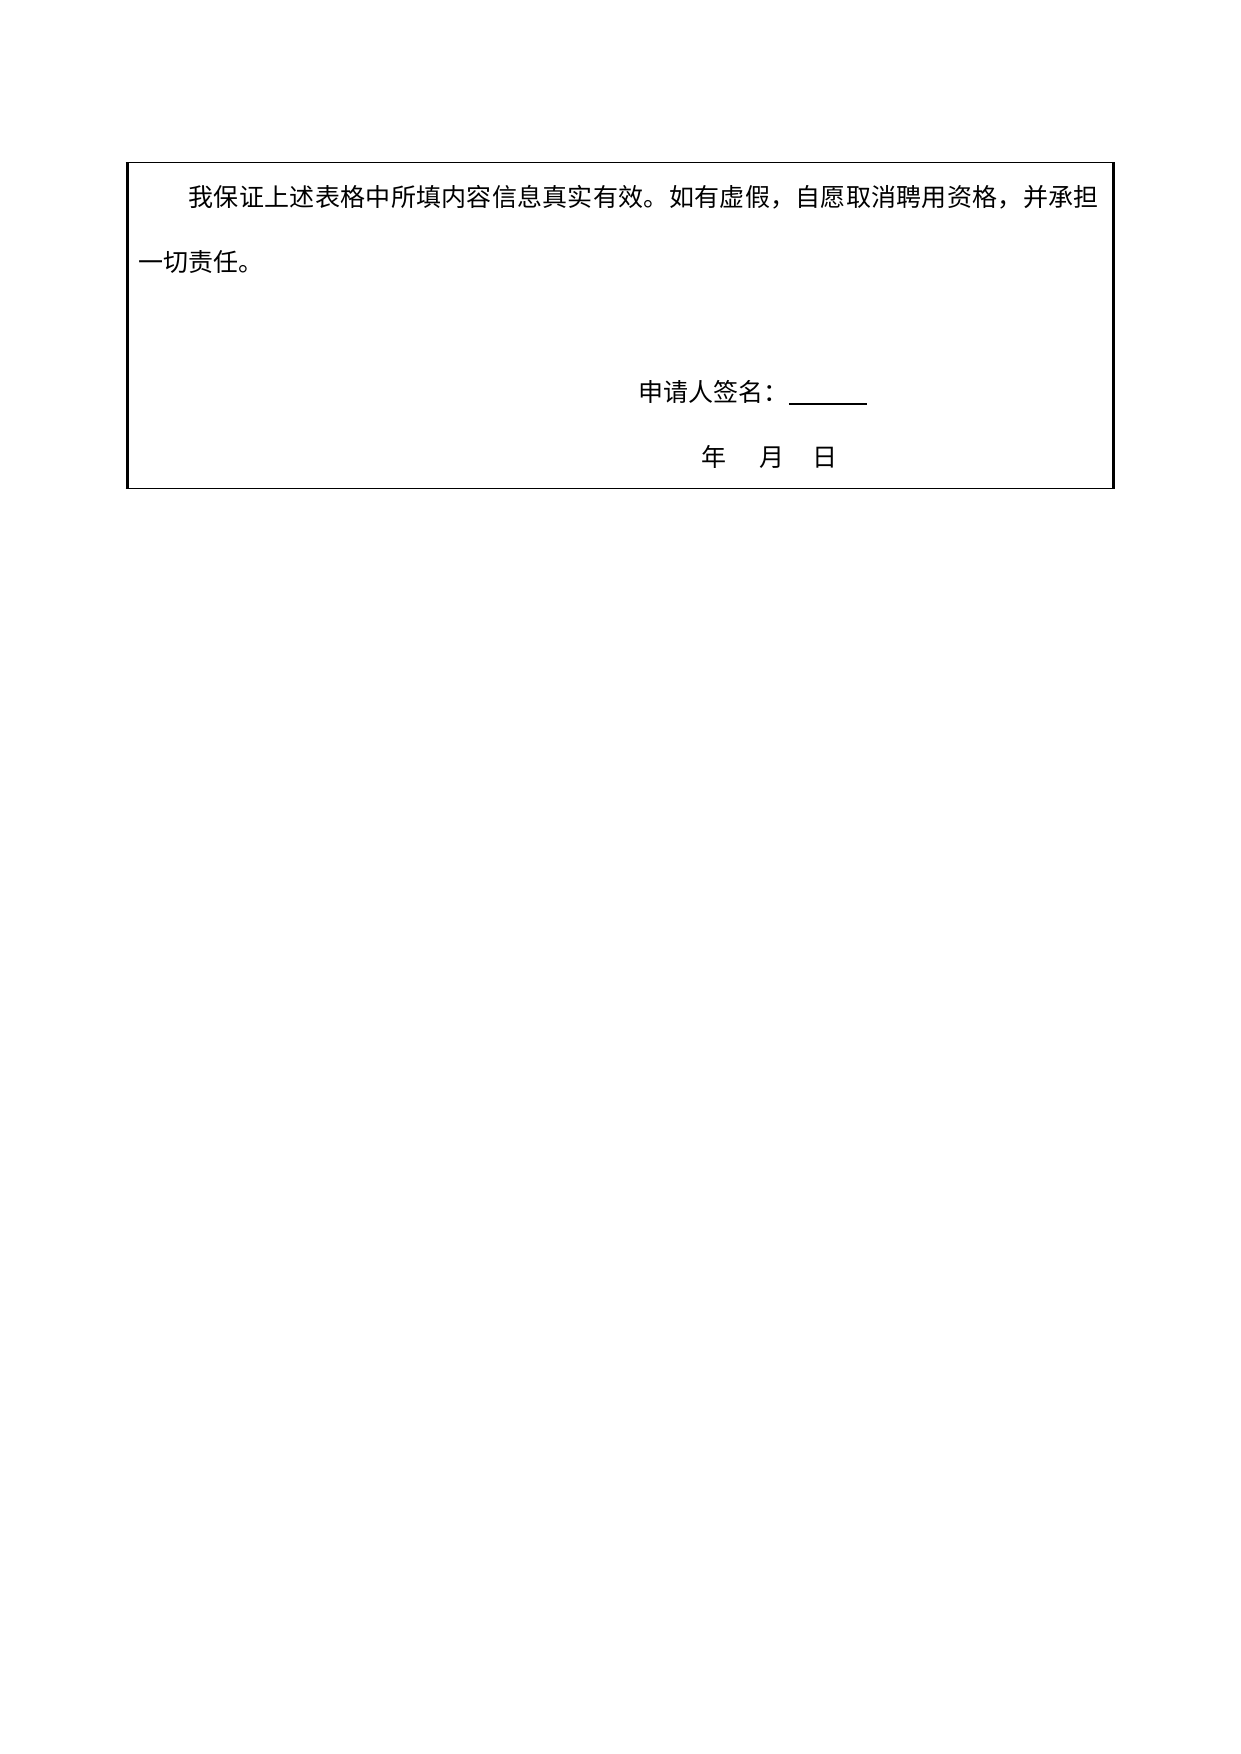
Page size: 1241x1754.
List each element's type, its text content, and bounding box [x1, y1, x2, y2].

table_cell 我保证上述表格中所填内容信息真实有效。如有虚假，自愿取消聘用资格，并承担一切责任。 申请人签名： 年 月 日 [129, 163, 1112, 488]
